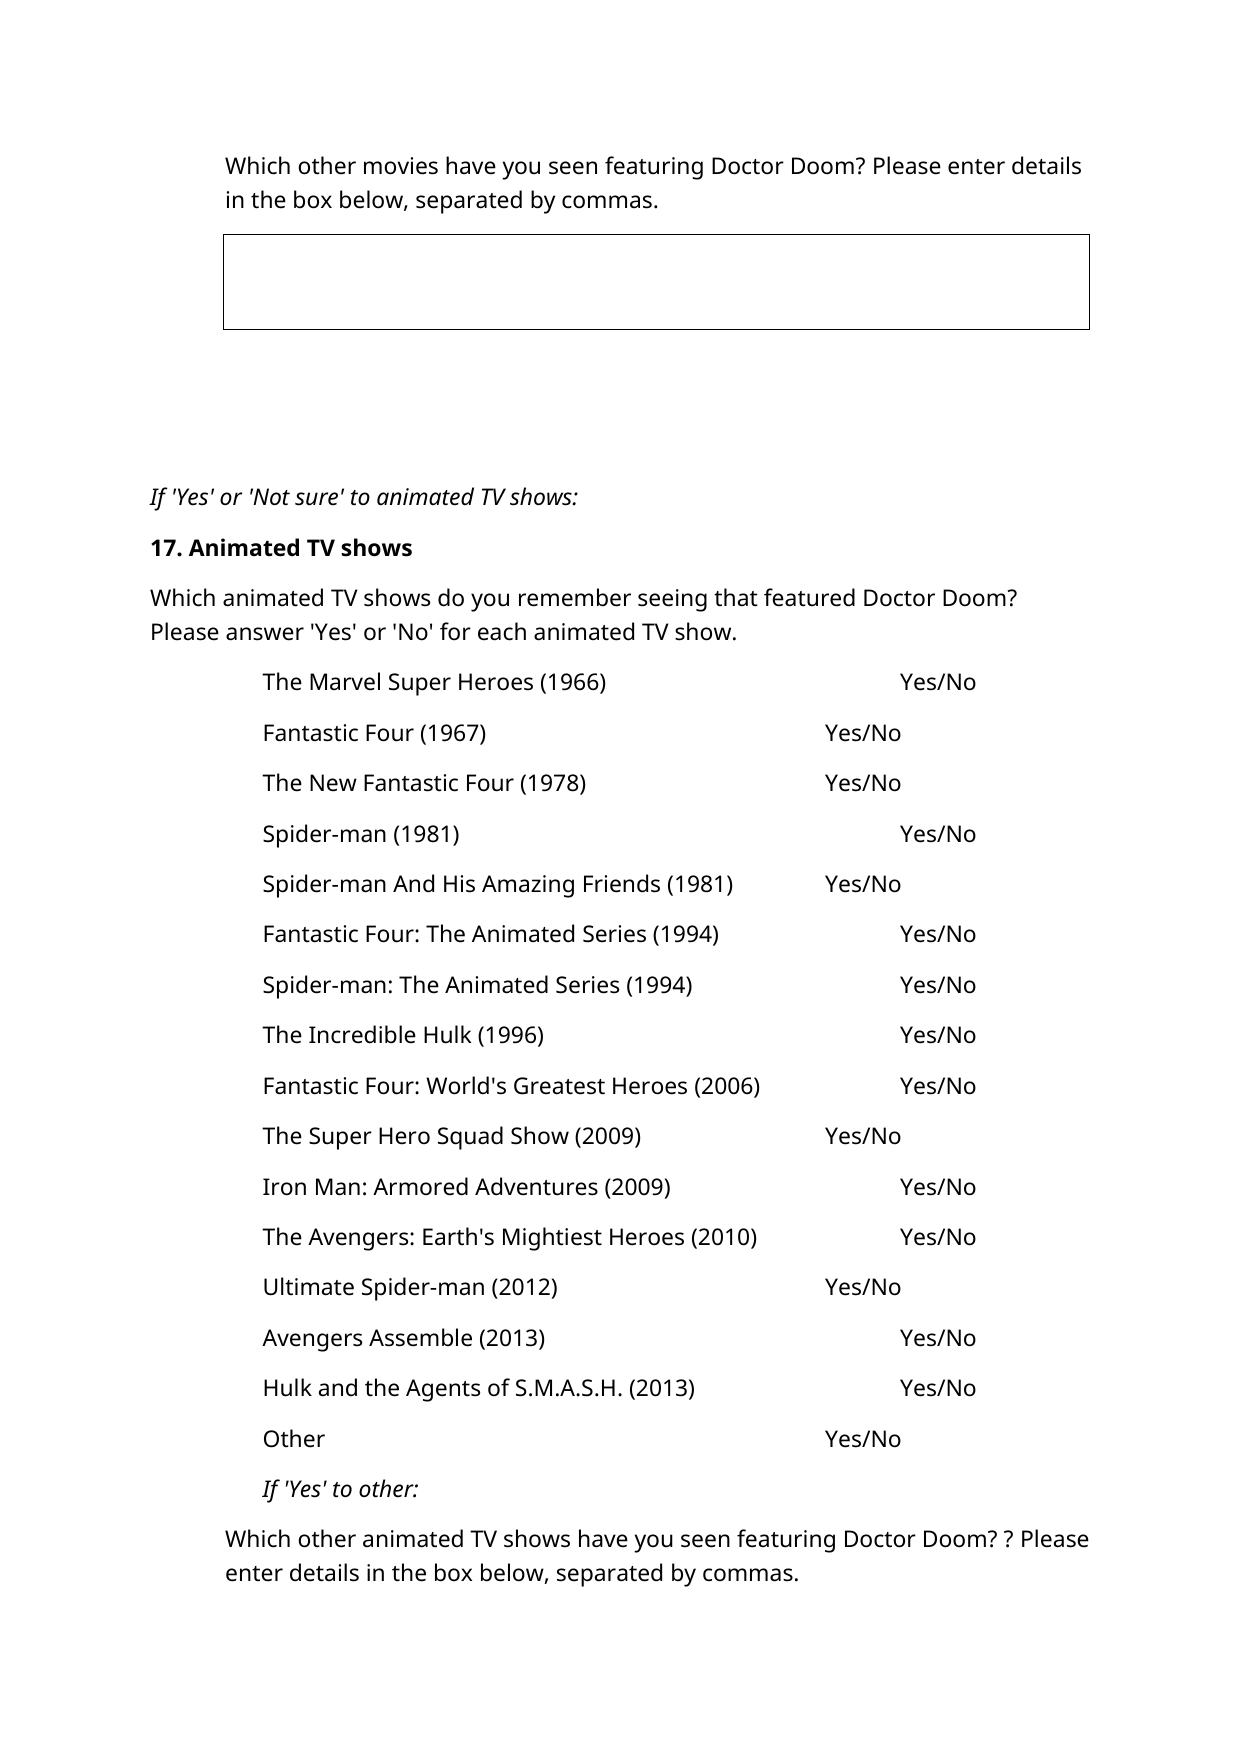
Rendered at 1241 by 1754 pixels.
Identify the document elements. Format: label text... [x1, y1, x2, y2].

text Spider-man: The Animated Series (1994) Yes/No [262, 969, 1090, 1000]
text If 'Yes' to other: [225, 1473, 1090, 1504]
text The Marvel Super Heroes (1966) Yes/No [262, 666, 1090, 697]
text Avengers Assemble (2013) Yes/No [262, 1322, 1090, 1353]
text 17. Animated TV shows [150, 532, 1090, 563]
table_header [224, 235, 1089, 329]
text The Incredible Hulk (1996) Yes/No [262, 1019, 1090, 1050]
text Iron Man: Armored Adventures (2009) Yes/No [262, 1170, 1090, 1202]
text Spider-man (1981) Yes/No [262, 817, 1090, 849]
text Fantastic Four (1967) Yes/No [262, 717, 1090, 748]
text Fantastic Four: The Animated Series (1994) Yes/No [262, 918, 1090, 949]
text Hulk and the Agents of S.M.A.S.H. (2013) Yes/No [262, 1372, 1090, 1403]
text Which other animated TV shows have you seen featuring Doctor Doom? ? Please enter details in the box below, separated by commas. [225, 1523, 1090, 1588]
text Which animated TV shows do you remember seeing that featured Doctor Doom? Please answer 'Yes' or 'No' for each animated TV show. [150, 582, 1090, 647]
text If 'Yes' or 'Not sure' to animated TV shows: [150, 481, 1090, 512]
text Ultimate Spider-man (2012) Yes/No [262, 1271, 1090, 1302]
text The Super Hero Squad Show (2009) Yes/No [262, 1120, 1090, 1151]
text Which other movies have you seen featuring Doctor Doom? Please enter details in the box below, separated by commas. [225, 150, 1090, 215]
text The Avengers: Earth's Mightiest Heroes (2010) Yes/No [262, 1221, 1090, 1252]
text Spider-man And His Amazing Friends (1981) Yes/No [262, 868, 1090, 899]
text Fantastic Four: World's Greatest Heroes (2006) Yes/No [262, 1069, 1090, 1101]
text Other Yes/No [262, 1422, 1090, 1454]
text The New Fantastic Four (1978) Yes/No [262, 767, 1090, 798]
